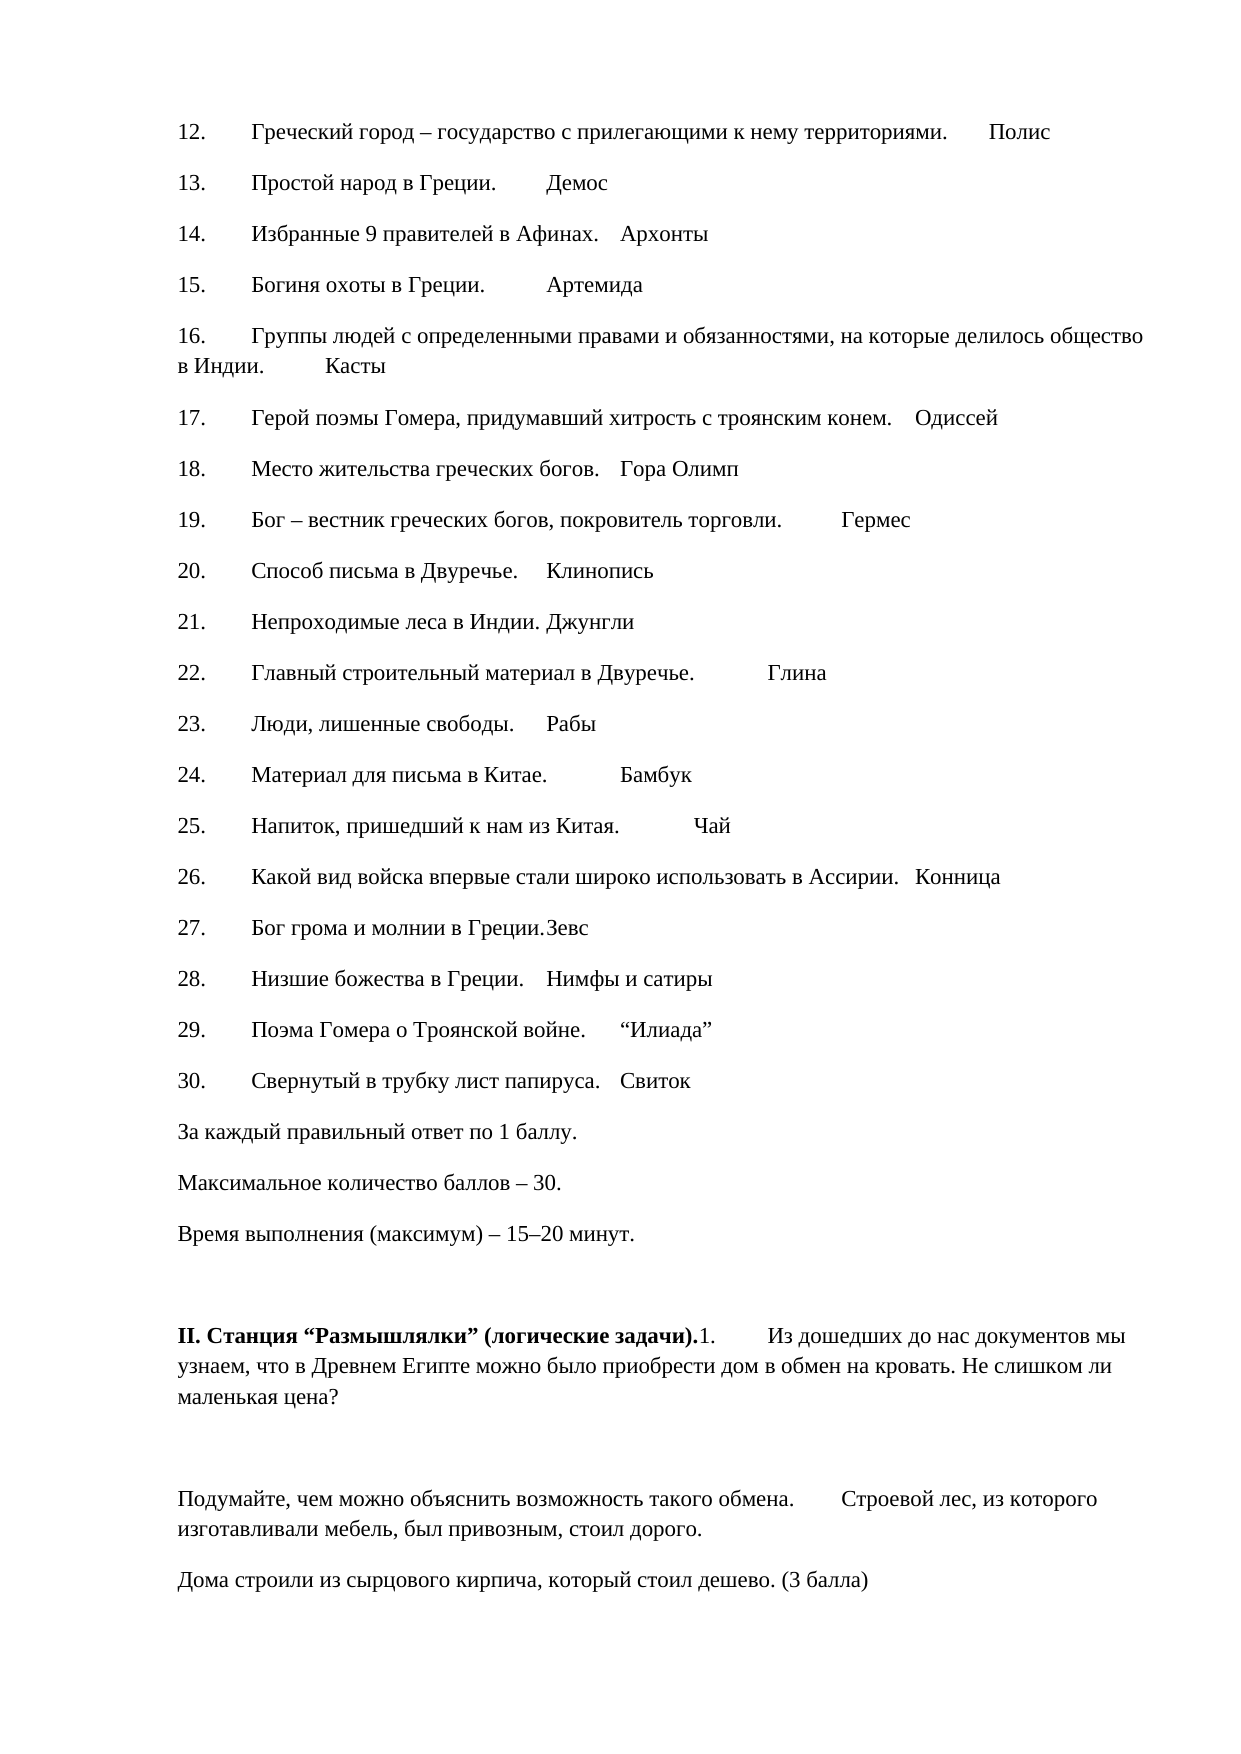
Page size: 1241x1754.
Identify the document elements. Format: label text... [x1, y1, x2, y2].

text 21. Непроходимые леса в Индии. Джунгли [177, 608, 1152, 634]
text 23. Люди, лишенные свободы. Рабы [177, 710, 1152, 736]
text 18. Место жительства греческих богов. Гора Олимп [177, 454, 1152, 481]
text 22. Главный строительный материал в Двуречье. Глина [177, 659, 1152, 685]
text 26. Какой вид войска впервые стали широко использовать в Ассирии. Конница [177, 863, 1152, 889]
text 20. Способ письма в Двуречье. Клинопись [177, 557, 1152, 583]
text II. Станция “Размышлялки” (логические задачи).1. Из дошедших до нас документов мы узнаем, что в Древнем Египте можно было приобрести дом в обмен на кровать. Не слишком ли маленькая цена? [177, 1322, 1152, 1409]
text 12. Греческий город – государство с прилегающими к нему территориями. Полис [177, 118, 1152, 144]
text 29. Поэма Гомера о Троянской войне. “Илиада” [177, 1016, 1152, 1042]
text 13. Простой народ в Греции. Демос [177, 169, 1152, 196]
text 16. Группы людей с определенными правами и обязанностями, на которые делилось общество в Индии. Касты [177, 322, 1152, 379]
text 19. Бог – вестник греческих богов, покровитель торговли. Гермес [177, 506, 1152, 532]
text 14. Избранные 9 правителей в Афинах. Архонты [177, 220, 1152, 247]
text За каждый правильный ответ по 1 баллу. [177, 1118, 1152, 1144]
text 15. Богиня охоты в Греции. Артемида [177, 271, 1152, 298]
text 30. Свернутый в трубку лист папируса. Свиток [177, 1067, 1152, 1093]
text Максимальное количество баллов – 30. [177, 1169, 1152, 1196]
text 17. Герой поэмы Гомера, придумавший хитрость с троянским конем. Одиссей [177, 403, 1152, 430]
text Подумайте, чем можно объяснить возможность такого обмена. Строевой лес, из которого изготавливали мебель, был привозным, стоил дорого. [177, 1485, 1152, 1541]
text 27. Бог грома и молнии в Греции. Зевс [177, 914, 1152, 940]
text Дома строили из сырцового кирпича, который стоил дешево. (3 балла) [177, 1566, 1152, 1592]
text 25. Напиток, пришедший к нам из Китая. Чай [177, 812, 1152, 838]
text Время выполнения (максимум) – 15–20 минут. [177, 1220, 1152, 1247]
text 28. Низшие божества в Греции. Нимфы и сатиры [177, 965, 1152, 991]
text 24. Материал для письма в Китае. Бамбук [177, 761, 1152, 787]
